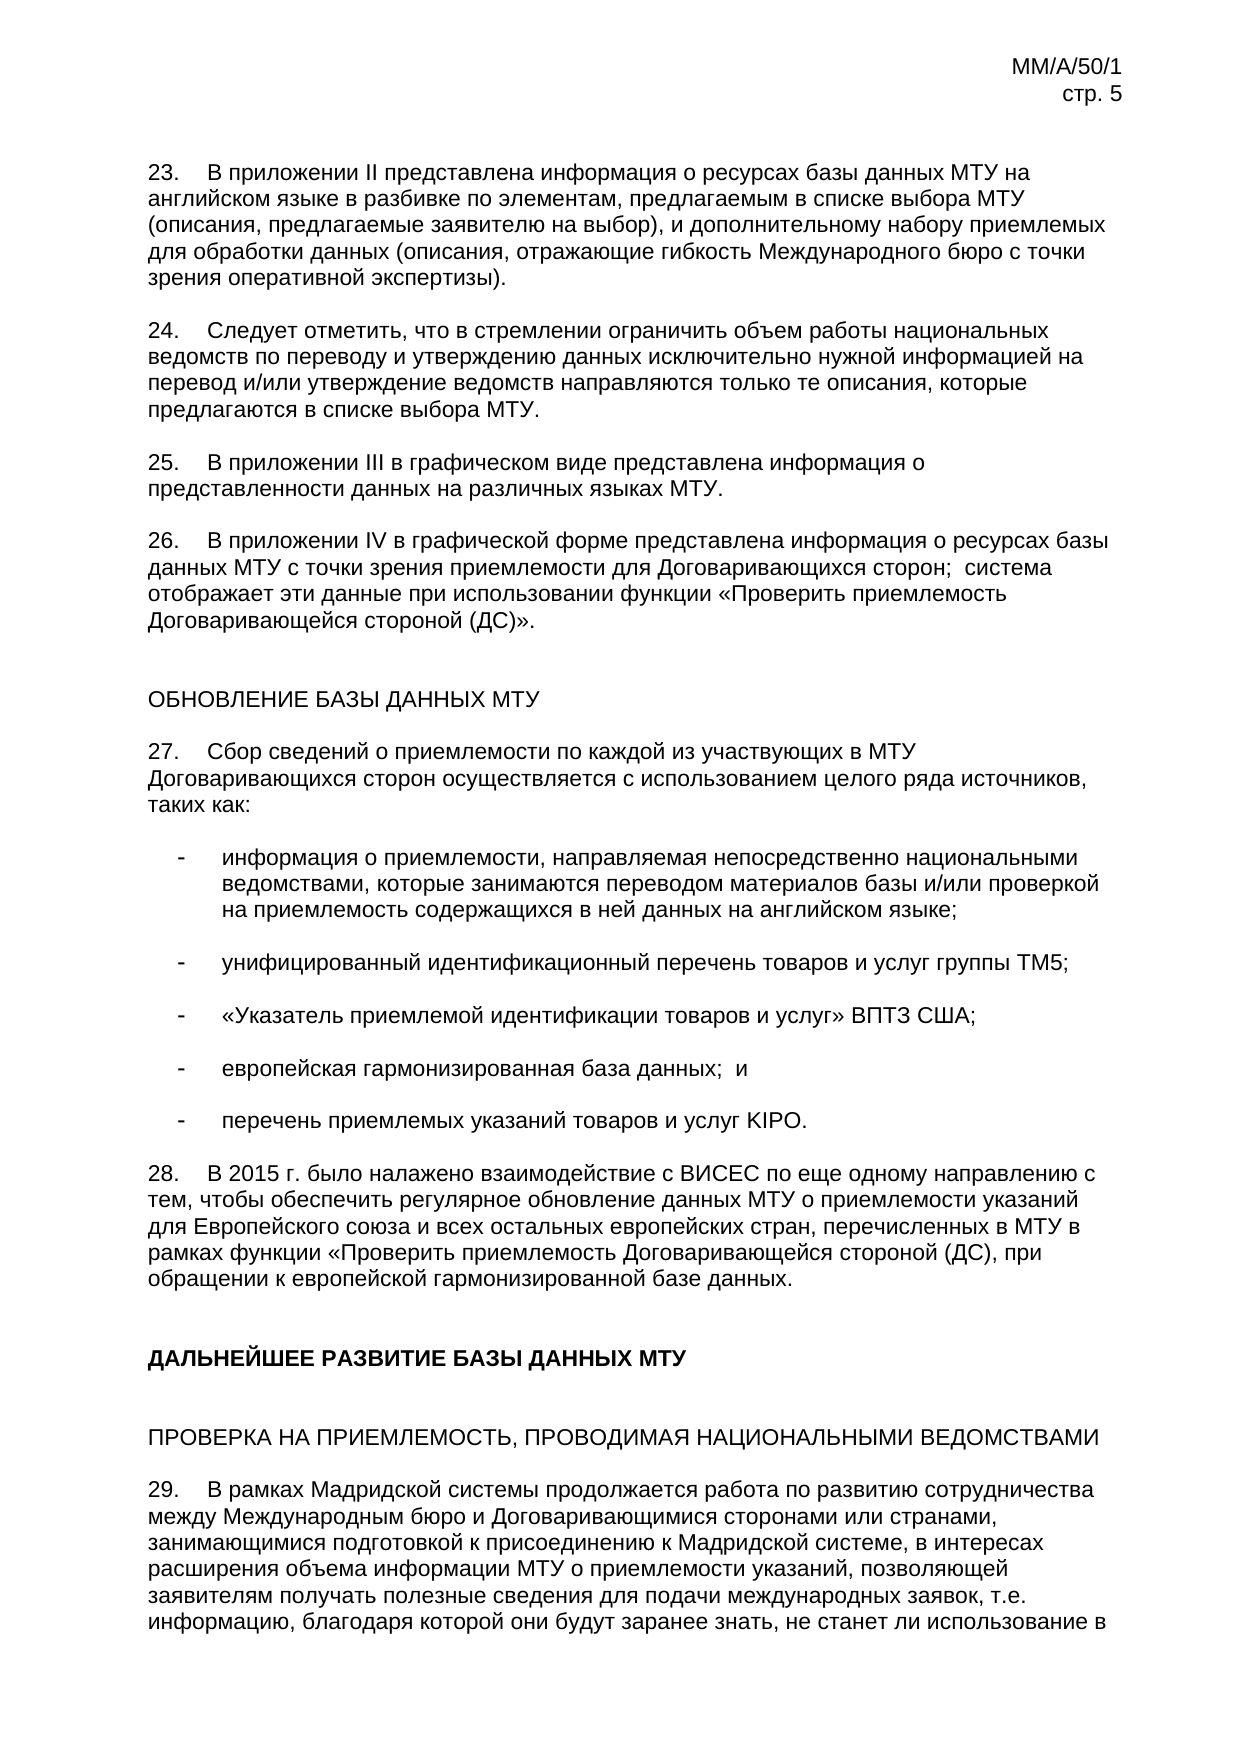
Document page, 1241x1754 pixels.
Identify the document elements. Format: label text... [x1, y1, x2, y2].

text ПРОВЕРКА НА ПРИЕМЛЕМОСТЬ, ПРОВОДИМАЯ НАЦИОНАЛЬНЫМИ ВЕДОМСТВАМИ [148, 1423, 1122, 1450]
text ДАЛЬНЕЙШЕЕ РАЗВИТИЕ БАЗЫ ДАННЫХ МТУ [148, 1344, 1122, 1371]
list Сбор сведений о приемлемости по каждой из участвующих в МТУ Договаривающихся сторон осуществляется с использованием целого ряда источников, таких как: [148, 738, 1122, 817]
list В приложении IV в графической форме представлена информация о ресурсах базы данных МТУ с точки зрения приемлемости для Договаривающихся сторон; система отображает эти данные при использовании функции «Проверить приемлемость Договаривающейся стороной (ДС)». [148, 527, 1122, 633]
list унифицированный идентификационный перечень товаров и услуг группы TM5; [177, 949, 1122, 976]
list «Указатель приемлемой идентификации товаров и услуг» ВПТЗ США; [177, 1002, 1122, 1028]
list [148, 1476, 1122, 1634]
list В 2015 г. было налажено взаимодействие с ВИСЕС по еще одному направлению с тем, чтобы обеспечить регулярное обновление данных МТУ о приемлемости указаний для Европейского союза и всех остальных европейских стран, перечисленных в МТУ в рамках функции «Проверить приемлемость Договаривающейся стороной (ДС), при обращении к европейской гармонизированной базе данных. [148, 1160, 1122, 1292]
list перечень приемлемых указаний товаров и услуг KIPO. [177, 1107, 1122, 1134]
list Следует отметить, что в стремлении ограничить объем работы национальных ведомств по переводу и утверждению данных исключительно нужной информацией на перевод и/или утверждение ведомств направляются только те описания, которые предлагаются в списке выбора МТУ. [148, 317, 1122, 422]
list ОБНОВЛЕНИЕ БАЗЫ ДАННЫХ МТУ [148, 686, 1122, 712]
list В приложении III в графическом виде представлена информация о представленности данных на различных языках МТУ. [148, 448, 1122, 501]
list В приложении II представлена информация о ресурсах базы данных МТУ на английском языке в разбивке по элементам, предлагаемым в списке выбора МТУ (описания, предлагаемые заявителю на выбор), и дополнительному набору приемлемых для обработки данных (описания, отражающие гибкость Международного бюро с точки зрения оперативной экспертизы). [148, 158, 1122, 290]
list европейская гармонизированная база данных; и [177, 1054, 1122, 1081]
list информация о приемлемости, направляемая непосредственно национальными ведомствами, которые занимаются переводом материалов базы и/или проверкой на приемлемость содержащихся в ней данных на английском языке; [177, 844, 1122, 923]
